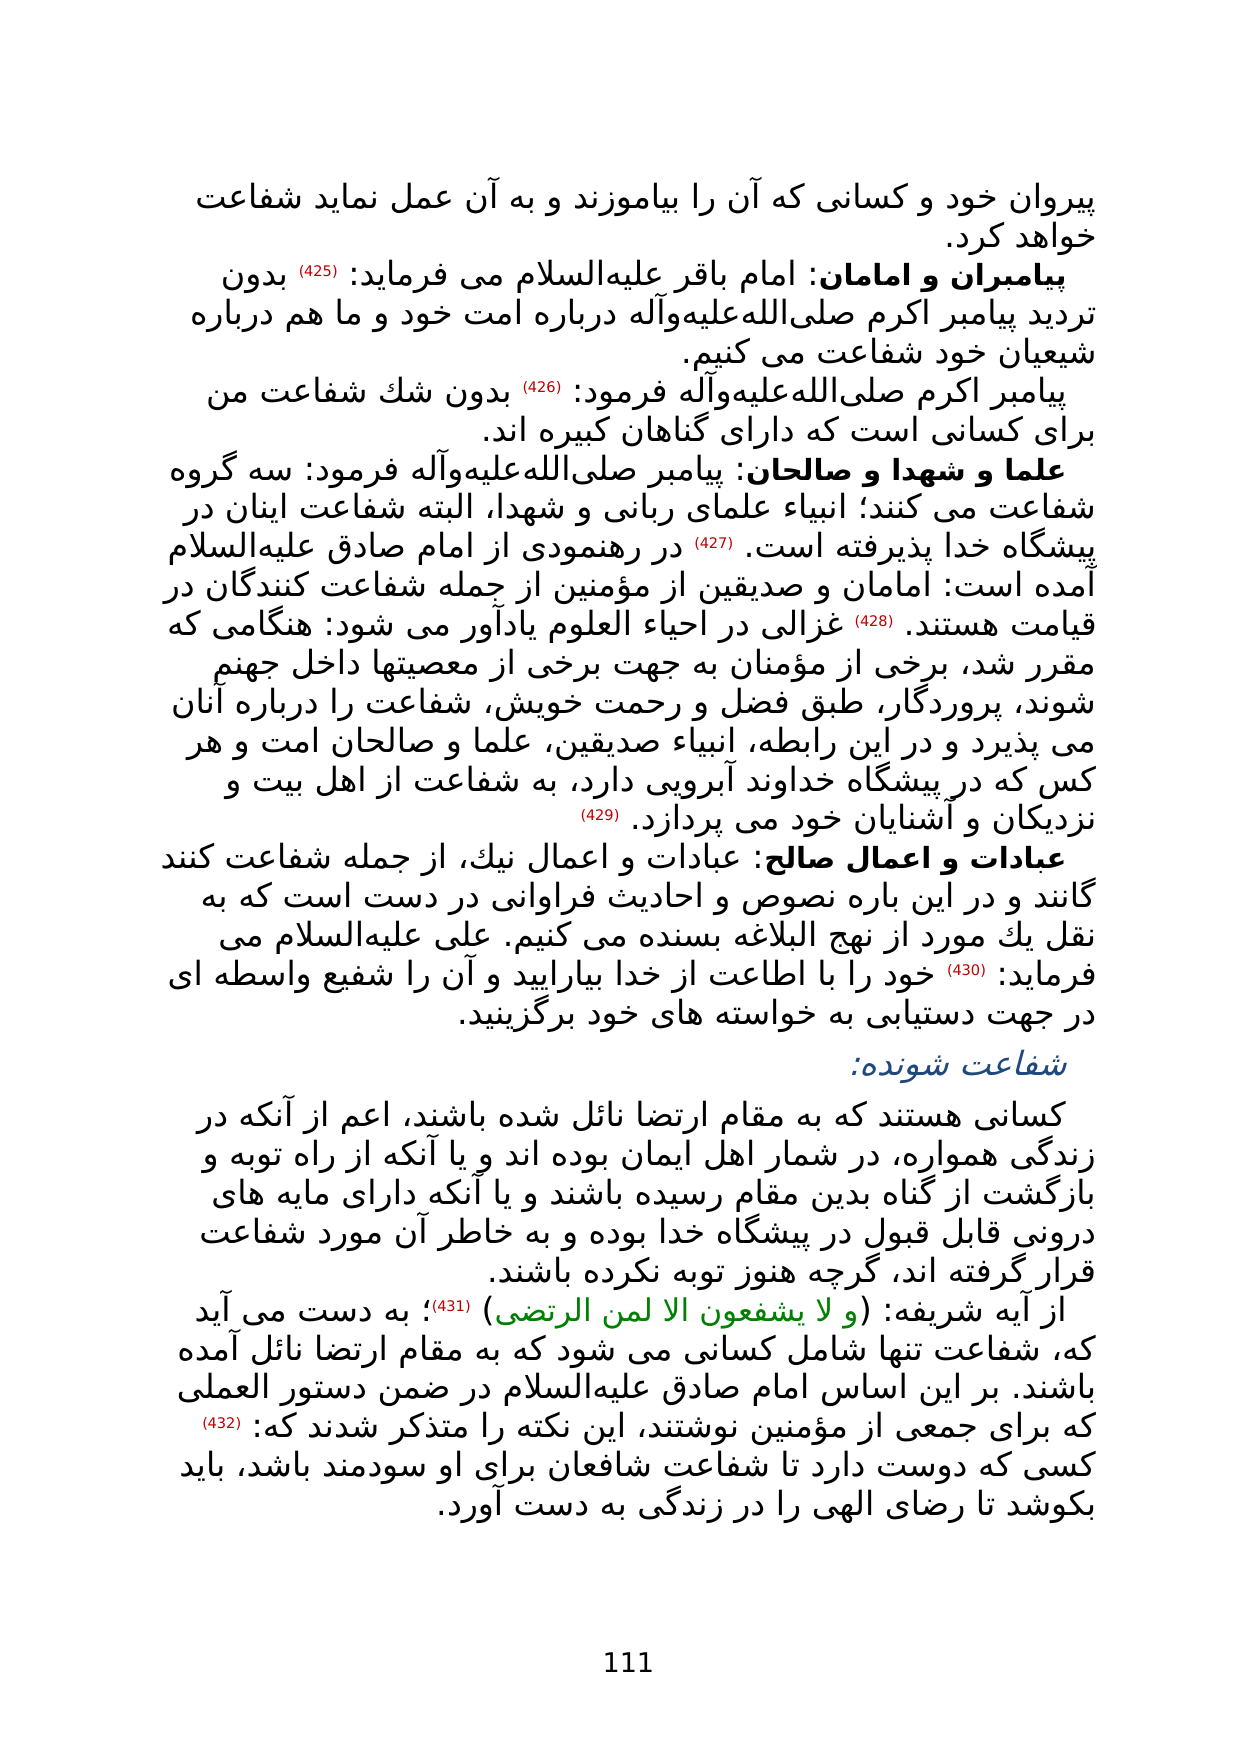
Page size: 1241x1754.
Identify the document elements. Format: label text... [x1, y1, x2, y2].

text پیامبران و امامان: امام باقر عليه‌السلام مى فرماید: (425) بدون تردید پیامبر اكرم صلى‌الله‌عليه‌وآله درباره امت خود و ما هم درباره شیعیان خود شفاعت مى كنیم. [159, 255, 1097, 371]
text عبادات و اعمال صالح: عبادات و اعمال نیك، از جمله شفاعت كنند گانند و در این باره نصوص و احادیث فراوانى در دست است كه به نقل یك مورد از نهج البلاغه بسنده مى كنیم. على عليه‌السلام مى فرماید: (430) خود را با اطاعت از خدا بیارایید و آن را شفیع واسطه اى در جهت دستیابى به خواسته هاى خود برگزینید. [159, 838, 1097, 1032]
text علما و شهدا و صالحان: پیامبر صلى‌الله‌عليه‌وآله فرمود: سه گروه شفاعت مى كنند؛ انبیاء علماى ربانى و شهدا، البته شفاعت اینان در پیشگاه خدا پذیرفته است. (427) در رهنمودى از امام صادق عليه‌السلام آمده است: امامان و صدیقین از مؤمنین از جمله شفاعت كنندگان در قیامت هستند. (428) غزالى در احیاء العلوم یادآور مى شود: هنگامى كه مقرر شد، برخى از مؤمنان به جهت برخى از معصیتها داخل جهنم شوند، پروردگار، طبق فضل و رحمت خویش، شفاعت را درباره آنان مى پذیرد و در این رابطه، انبیاء صدیقین، علما و صالحان امت و هر كس كه در پیشگاه خداوند آبرویى دارد، به شفاعت از اهل بیت و نزدیكان و آشنایان خود مى پردازد. (429) [159, 449, 1097, 838]
text از آیه شریفه: (و لا یشفعون الا لمن الرتضى) (431)؛ به دست مى آید كه، شفاعت تنها شامل كسانى مى شود كه به مقام ارتضا نائل آمده باشند. بر این اساس امام صادق عليه‌السلام در ضمن دستور العملى كه براى جمعى از مؤمنین نوشتند، این نكته را متذكر شدند كه: (432) كسى كه دوست دارد تا شفاعت شافعان براى او سودمند باشد، باید بكوشد تا رضاى الهى را در زندگى به دست آورد. [159, 1290, 1097, 1523]
subtitle شفاعت شونده: [159, 1044, 1097, 1083]
text پیامبر اكرم صلى‌الله‌عليه‌وآله فرمود: (426) بدون شك شفاعت من براى كسانى است كه داراى گناهان كبیره اند. [159, 371, 1097, 449]
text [159, 177, 1097, 255]
text كسانى هستند كه به مقام ارتضا نائل شده باشند، اعم از آنكه در زندگى همواره، در شمار اهل ایمان بوده اند و یا آنكه از راه توبه و بازگشت از گناه بدین مقام رسیده باشند و یا آنكه داراى مایه هاى درونى قابل قبول در پیشگاه خدا بوده و به خاطر آن مورد شفاعت قرار گرفته اند، گرچه هنوز توبه نكرده باشند. [159, 1096, 1097, 1290]
